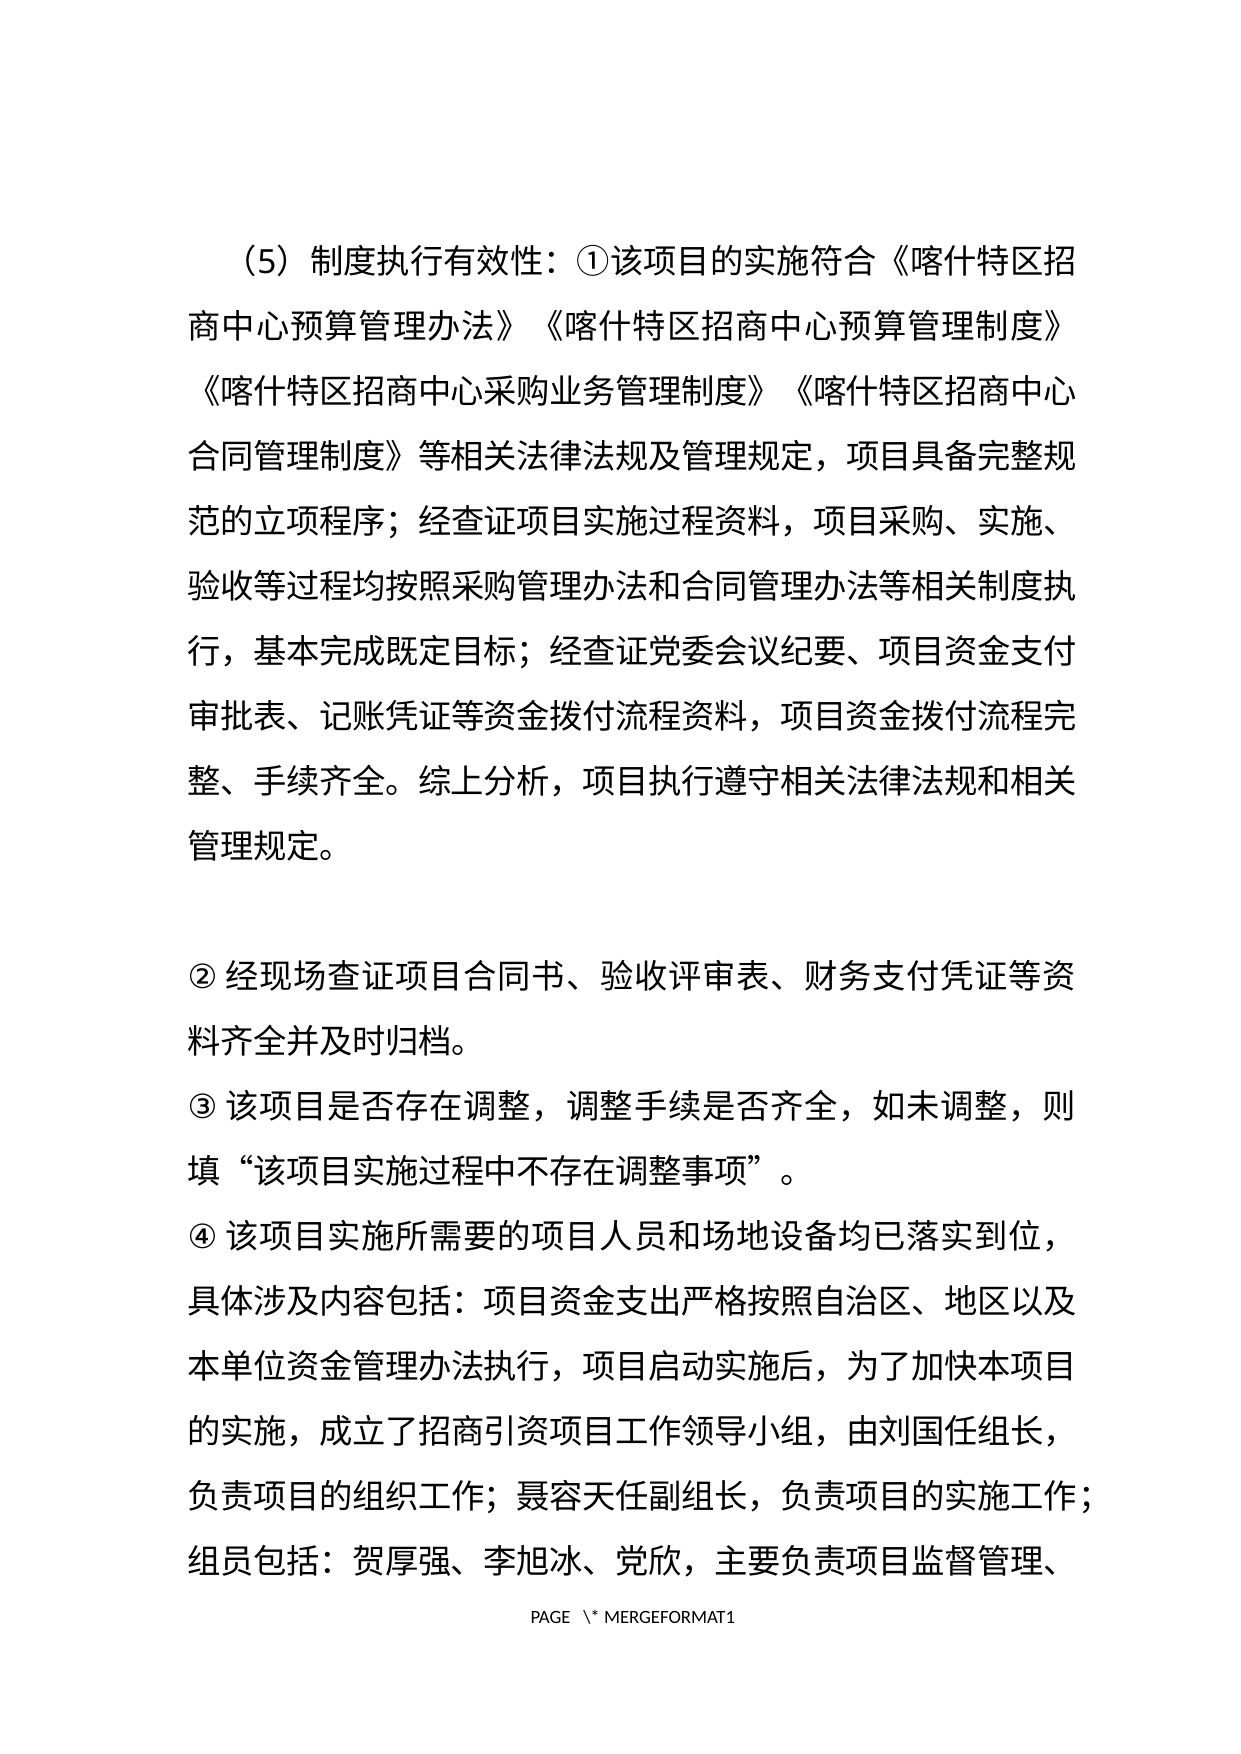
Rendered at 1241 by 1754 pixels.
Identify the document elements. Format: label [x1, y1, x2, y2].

text [187, 877, 1078, 1592]
